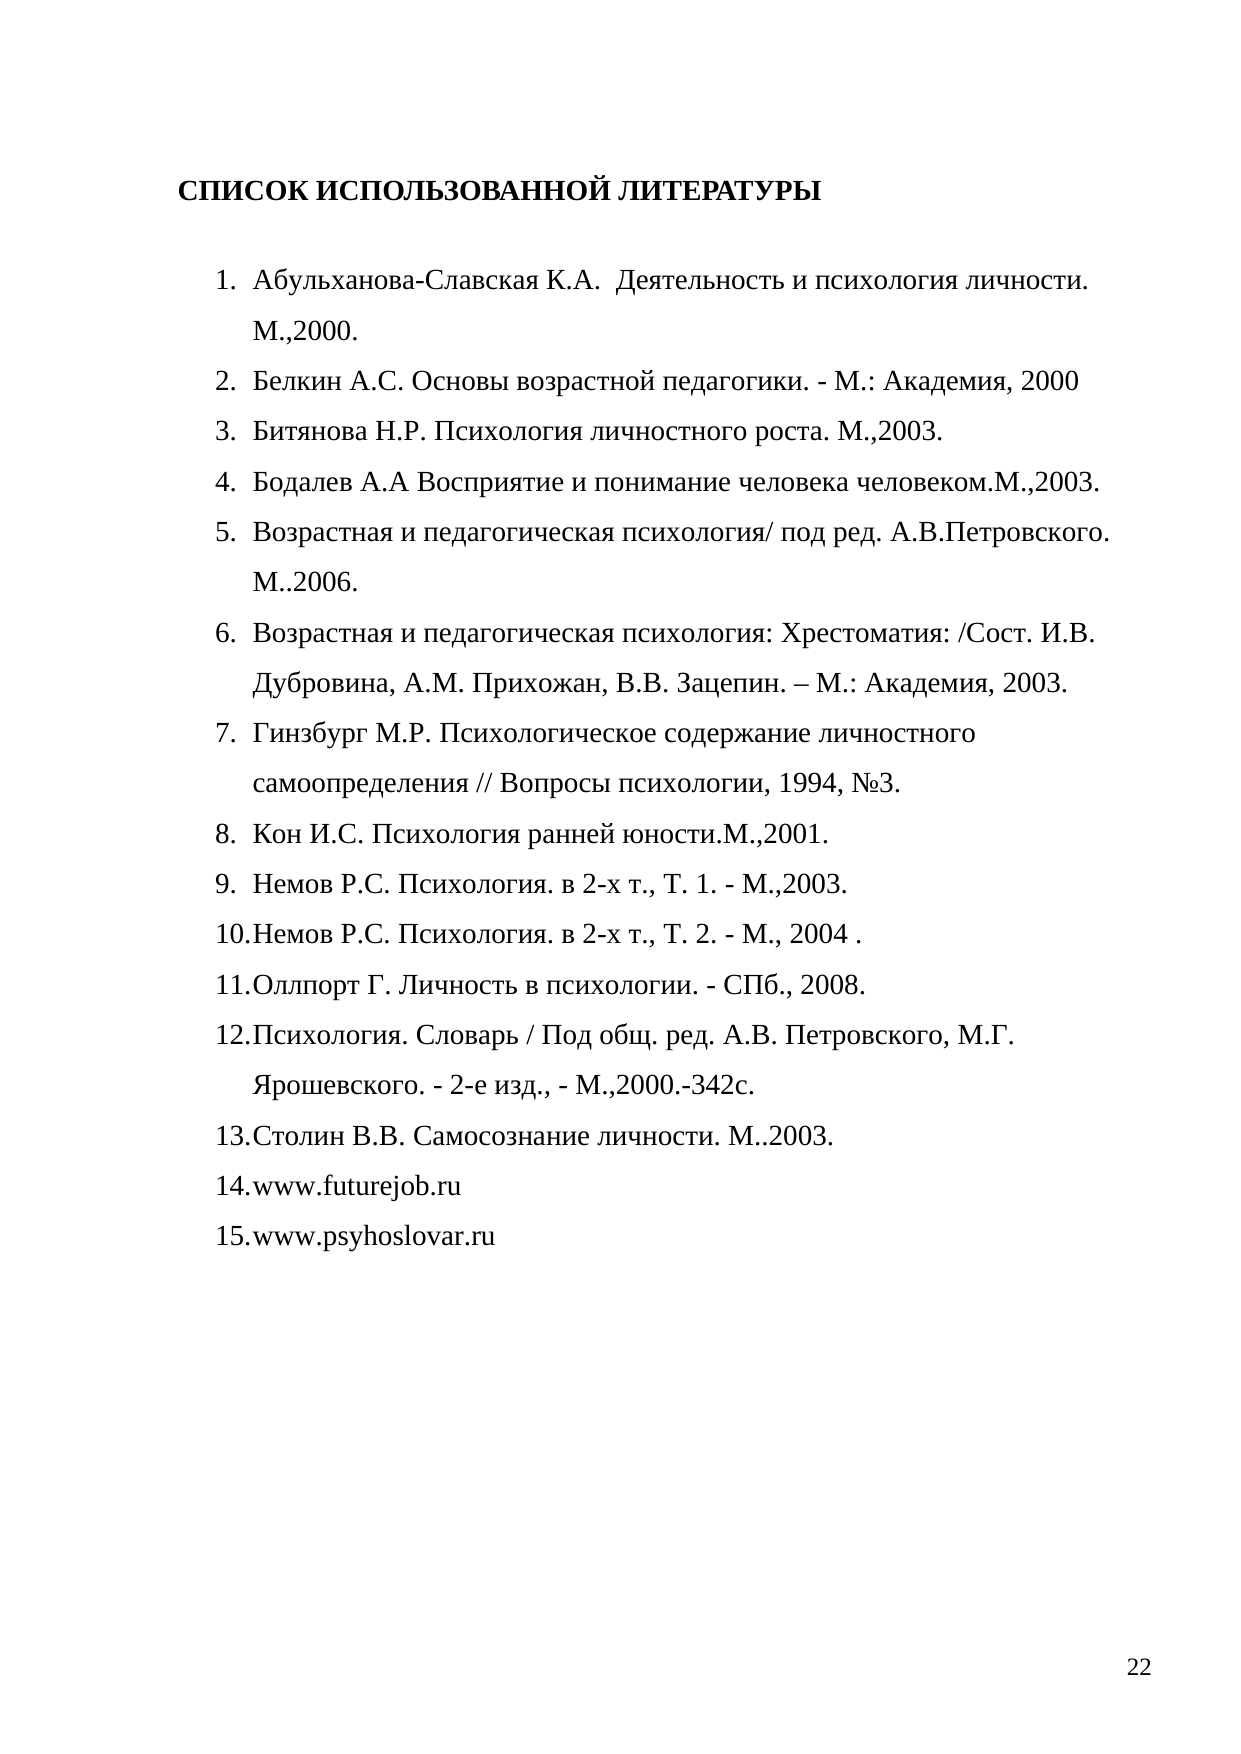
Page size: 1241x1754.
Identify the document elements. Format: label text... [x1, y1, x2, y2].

list Возрастная и педагогическая психология: Хрестоматия: /Сост. И.В. Дубровина, А.М. Прихожан, В.В. Зацепин. – М.: Академия, 2003. [215, 615, 1152, 698]
list Столин В.В. Самосознание личности. М..2003. [215, 1118, 1152, 1151]
list Абульханова-Славская К.А. Деятельность и психология личности. М.,2000. [215, 262, 1152, 346]
list Немов Р.С. Психология. в 2-х т., Т. 2. - М., 2004 . [215, 917, 1152, 950]
list www.futurejob.ru [215, 1168, 1152, 1202]
subtitle СПИСОК ИСПОЛЬЗОВАННОЙ ЛИТЕРАТУРЫ [177, 173, 1152, 207]
list Немов Р.С. Психология. в 2-х т., Т. 1. - М.,2003. [215, 866, 1152, 900]
list Бодалев А.А Восприятие и понимание человека человеком.М.,2003. [215, 464, 1152, 497]
list Битянова Н.Р. Психология личностного роста. М.,2003. [215, 413, 1152, 447]
list www.psyhoslovar.ru [215, 1218, 1152, 1252]
list Возрастная и педагогическая психология/ под ред. А.В.Петровского. М..2006. [215, 514, 1152, 598]
list Гинзбург М.Р. Психологическое содержание личностного самоопределения // Вопросы психологии, 1994, №3. [215, 715, 1152, 799]
list Кон И.С. Психология ранней юности.М.,2001. [215, 816, 1152, 849]
list Оллпорт Г. Личность в психологии. - СПб., 2008. [215, 967, 1152, 1000]
list Белкин А.С. Основы возрастной педагогики. - М.: Академия, 2000 [215, 363, 1152, 397]
list Психология. Словарь / Под общ. ред. А.В. Петровского, М.Г. Ярошевского. - 2-е изд., - М.,2000.-342с. [215, 1017, 1152, 1101]
